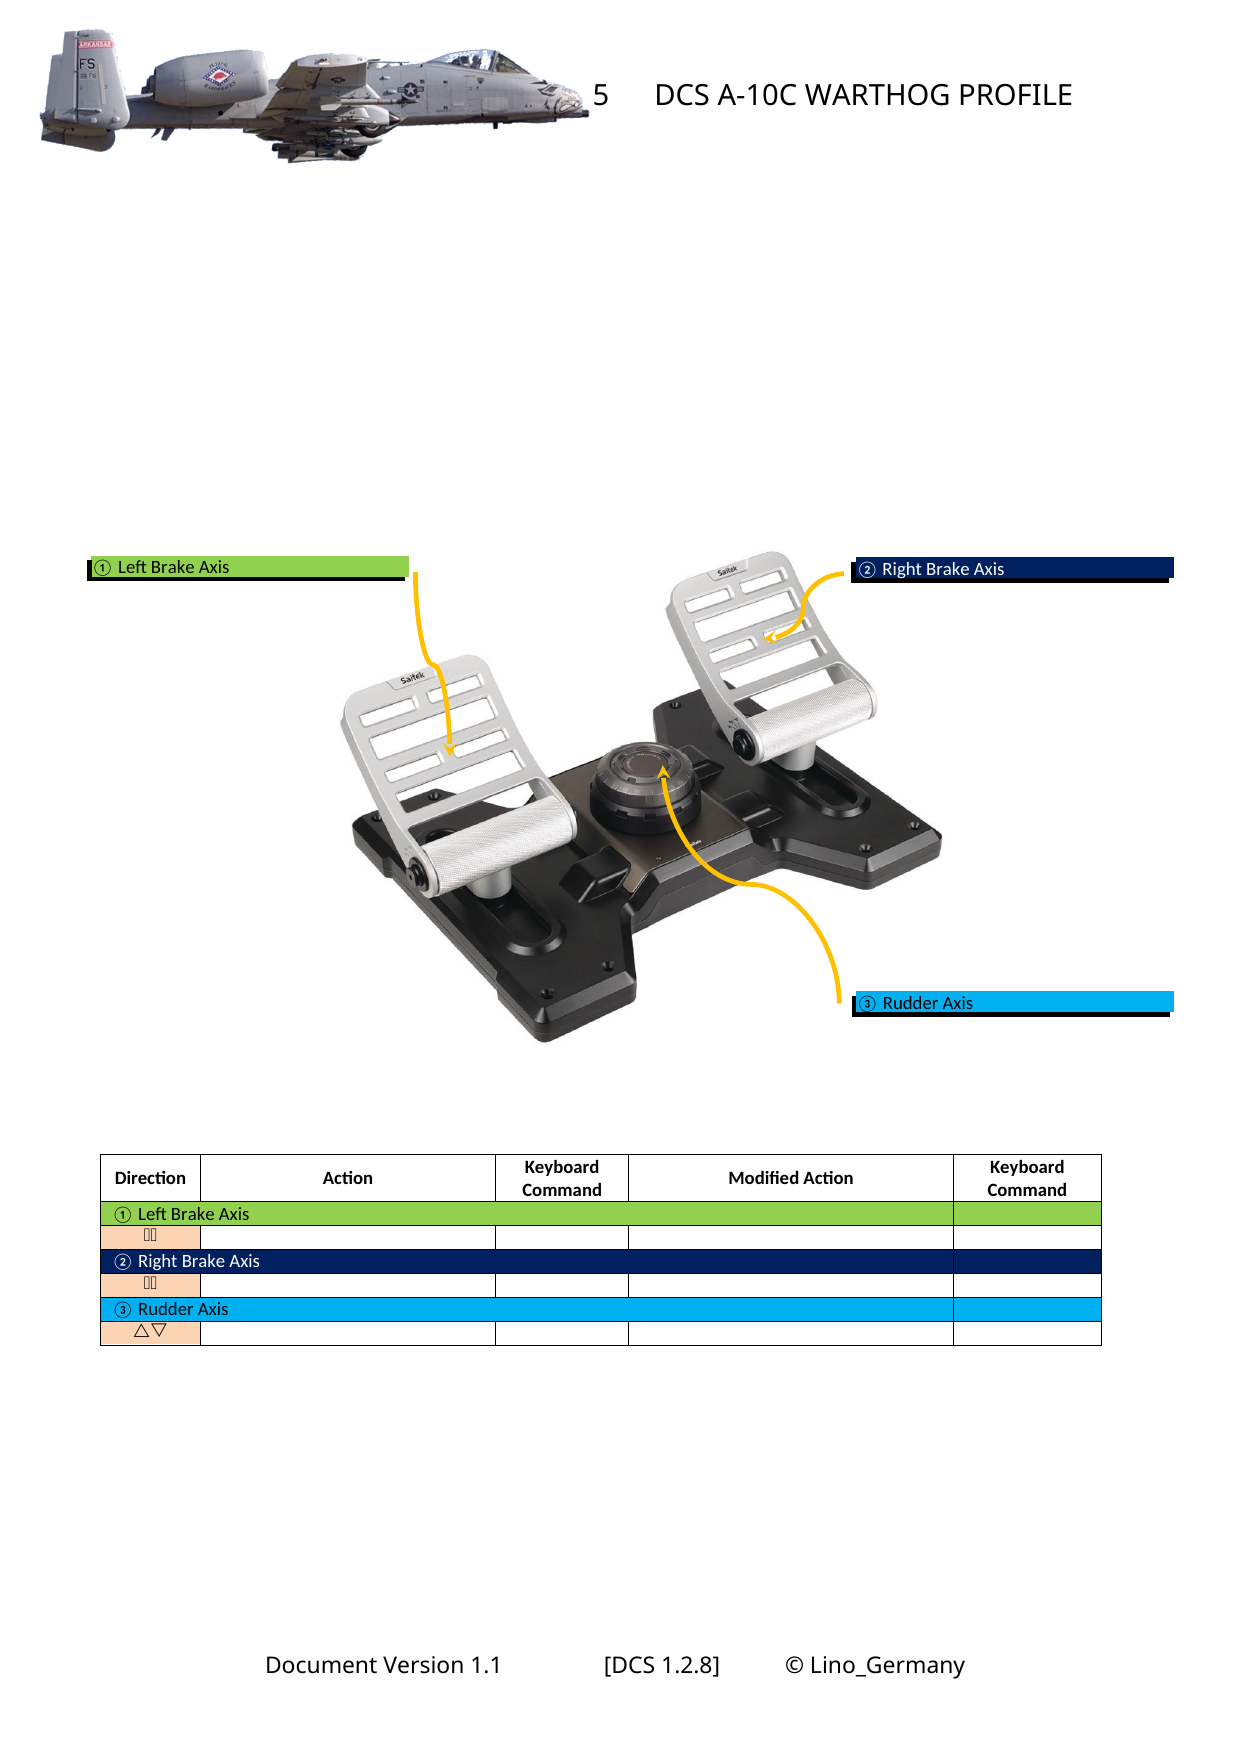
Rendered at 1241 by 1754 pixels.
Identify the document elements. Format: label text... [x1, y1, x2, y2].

table_header Action [201, 1155, 495, 1201]
picture [30, 13, 599, 193]
table_cell [496, 1322, 628, 1344]
table_header Direction [101, 1155, 200, 1201]
table_header Modified Action [629, 1155, 953, 1201]
table_cell ① Left Brake Axis [101, 1202, 953, 1225]
table_cell [629, 1322, 953, 1344]
table_cell [496, 1274, 628, 1297]
table_header Keyboard Command [954, 1155, 1101, 1201]
table_cell ③ Rudder Axis [101, 1298, 953, 1321]
table_cell [496, 1226, 628, 1249]
table_cell [101, 1274, 200, 1297]
table_cell [954, 1322, 1101, 1344]
table_cell [629, 1226, 953, 1249]
table_cell [101, 1226, 200, 1249]
table_cell [101, 1322, 200, 1344]
table_header Keyboard Command [496, 1155, 628, 1201]
table_cell [954, 1274, 1101, 1297]
table_cell [954, 1250, 1101, 1273]
table_cell [954, 1226, 1101, 1249]
table_cell ② Right Brake Axis [101, 1250, 953, 1273]
table_cell [954, 1298, 1101, 1321]
picture [336, 491, 946, 1101]
table_cell [954, 1202, 1101, 1225]
table_cell [201, 1274, 495, 1297]
table_cell [201, 1226, 495, 1249]
table_cell [629, 1274, 953, 1297]
table_cell [201, 1322, 495, 1344]
